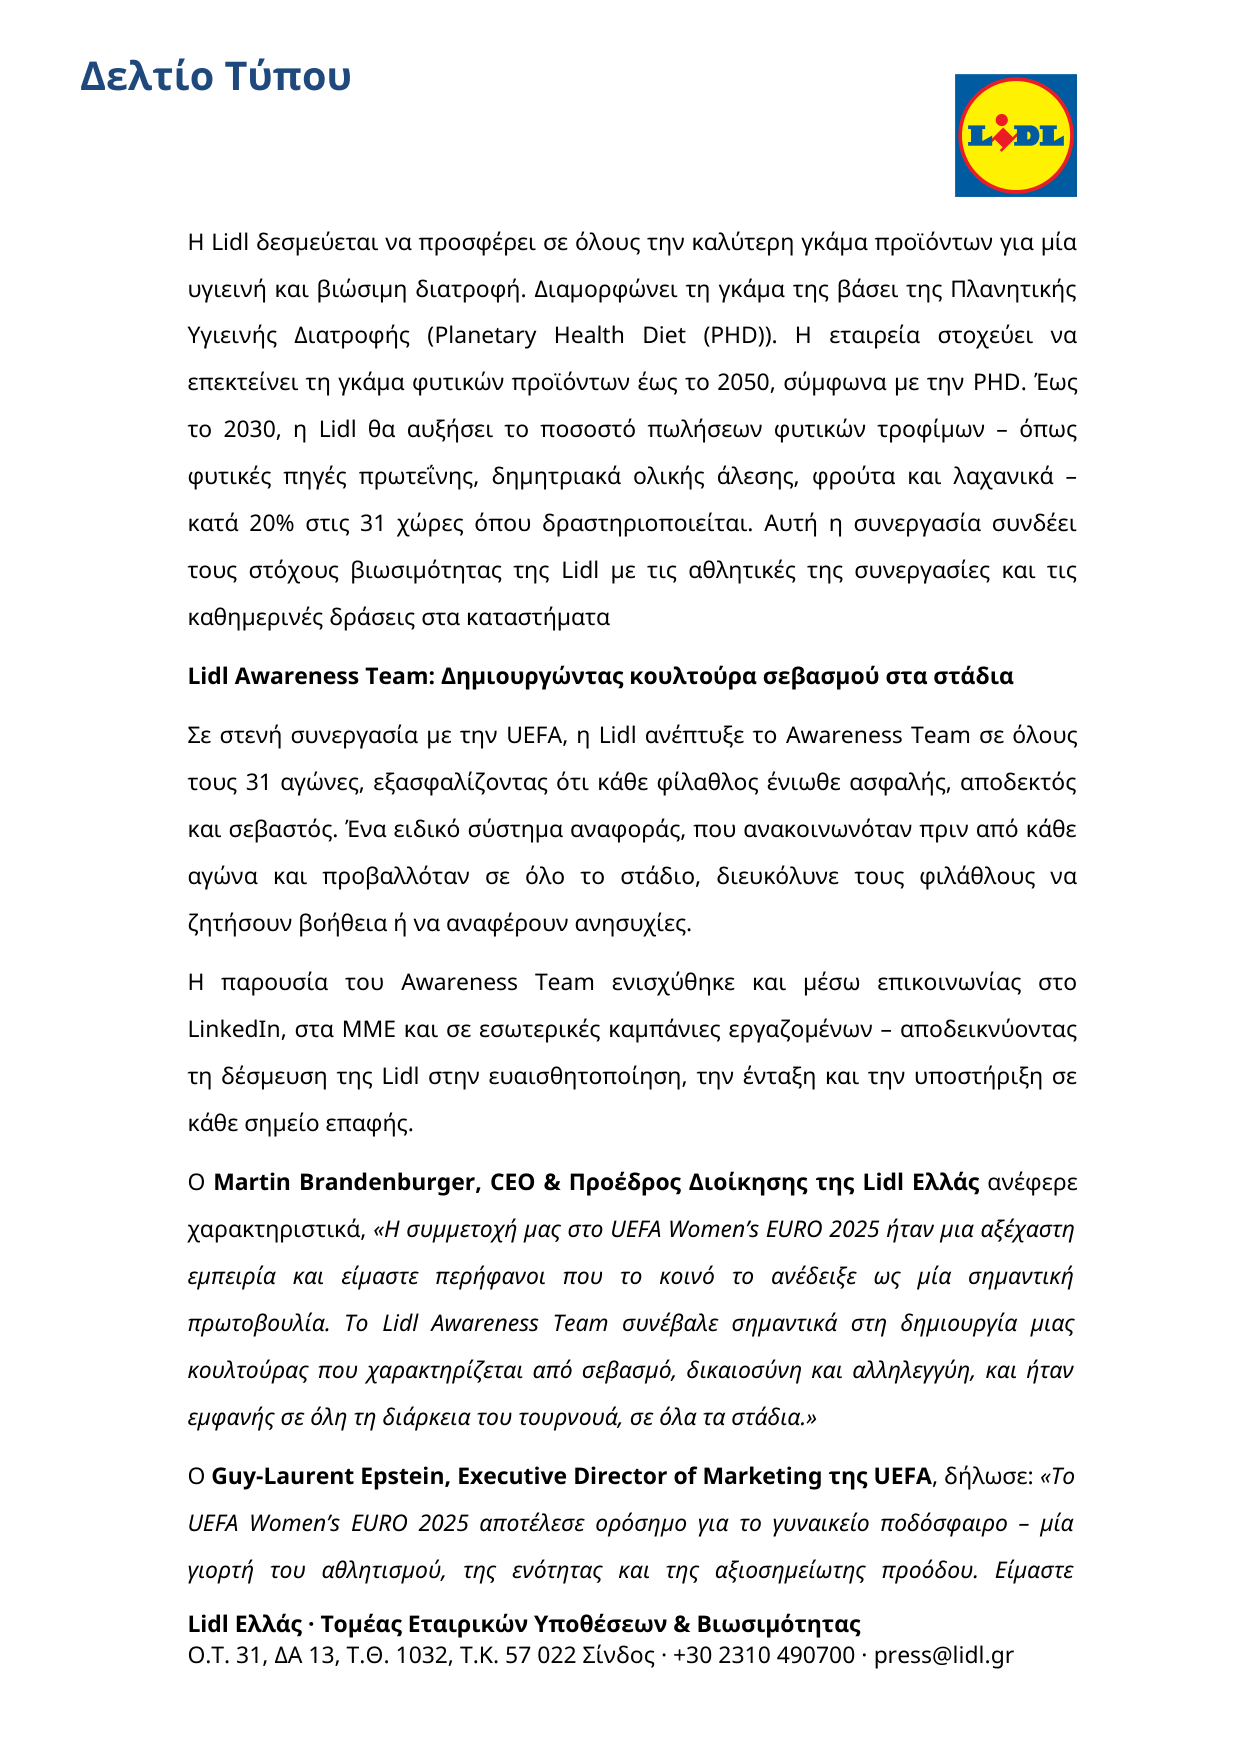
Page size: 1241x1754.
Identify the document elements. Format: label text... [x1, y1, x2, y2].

text Η παρουσία του Awareness Team ενισχύθηκε και μέσω επικοινωνίας στο LinkedIn, στα ΜΜΕ και σε εσωτερικές καμπάνιες εργαζομένων – αποδεικνύοντας τη δέσμευση της Lidl στην ευαισθητοποίηση, την ένταξη και την υποστήριξη σε κάθε σημείο επαφής. [187, 966, 1078, 1138]
picture [954, 73, 1078, 198]
text Ο Martin Brandenburger, CEO & Προέδρος Διοίκησης της Lidl Ελλάς ανέφερε χαρακτηριστικά, «Η συμμετοχή μας στο UEFA Women’s EURO 2025 ήταν μια αξέχαστη εμπειρία και είμαστε περήφανοι που το κοινό το ανέδειξε ως μία σημαντική πρωτοβουλία. Το Lidl Awareness Team συνέβαλε σημαντικά στη δημιουργία μιας κουλτούρας που χαρακτηρίζεται από σεβασμό, δικαιοσύνη και αλληλεγγύη, και ήταν εμφανής σε όλη τη διάρκεια του τουρνουά, σε όλα τα στάδια.» [187, 1166, 1078, 1432]
text Σε στενή συνεργασία με την UEFA, η Lidl ανέπτυξε το Awareness Team σε όλους τους 31 αγώνες, εξασφαλίζοντας ότι κάθε φίλαθλος ένιωθε ασφαλής, αποδεκτός και σεβαστός. Ένα ειδικό σύστημα αναφοράς, που ανακοινωνόταν πριν από κάθε αγώνα και προβαλλόταν σε όλο το στάδιο, διευκόλυνε τους φιλάθλους να ζητήσουν βοήθεια ή να αναφέρουν ανησυχίες. [187, 719, 1078, 938]
text Η Lidl δεσμεύεται να προσφέρει σε όλους την καλύτερη γκάμα προϊόντων για μία υγιεινή και βιώσιμη διατροφή. Διαμορφώνει τη γκάμα της βάσει της Πλανητικής Υγιεινής Διατροφής (Planetary Health Diet (PHD)). Η εταιρεία στοχεύει να επεκτείνει τη γκάμα φυτικών προϊόντων έως το 2050, σύμφωνα με την PHD. Έως το 2030, η Lidl θα αυξήσει το ποσοστό πωλήσεων φυτικών τροφίμων – όπως φυτικές πηγές πρωτεΐνης, δημητριακά ολικής άλεσης, φρούτα και λαχανικά – κατά 20% στις 31 χώρες όπου δραστηριοποιείται. Αυτή η συνεργασία συνδέει τους στόχους βιωσιμότητας της Lidl με τις αθλητικές της συνεργασίες και τις καθημερινές δράσεις στα καταστήματα [187, 226, 1078, 632]
text Lidl Awareness Team: Δημιουργώντας κουλτούρα σεβασμού στα στάδια [187, 660, 1078, 691]
